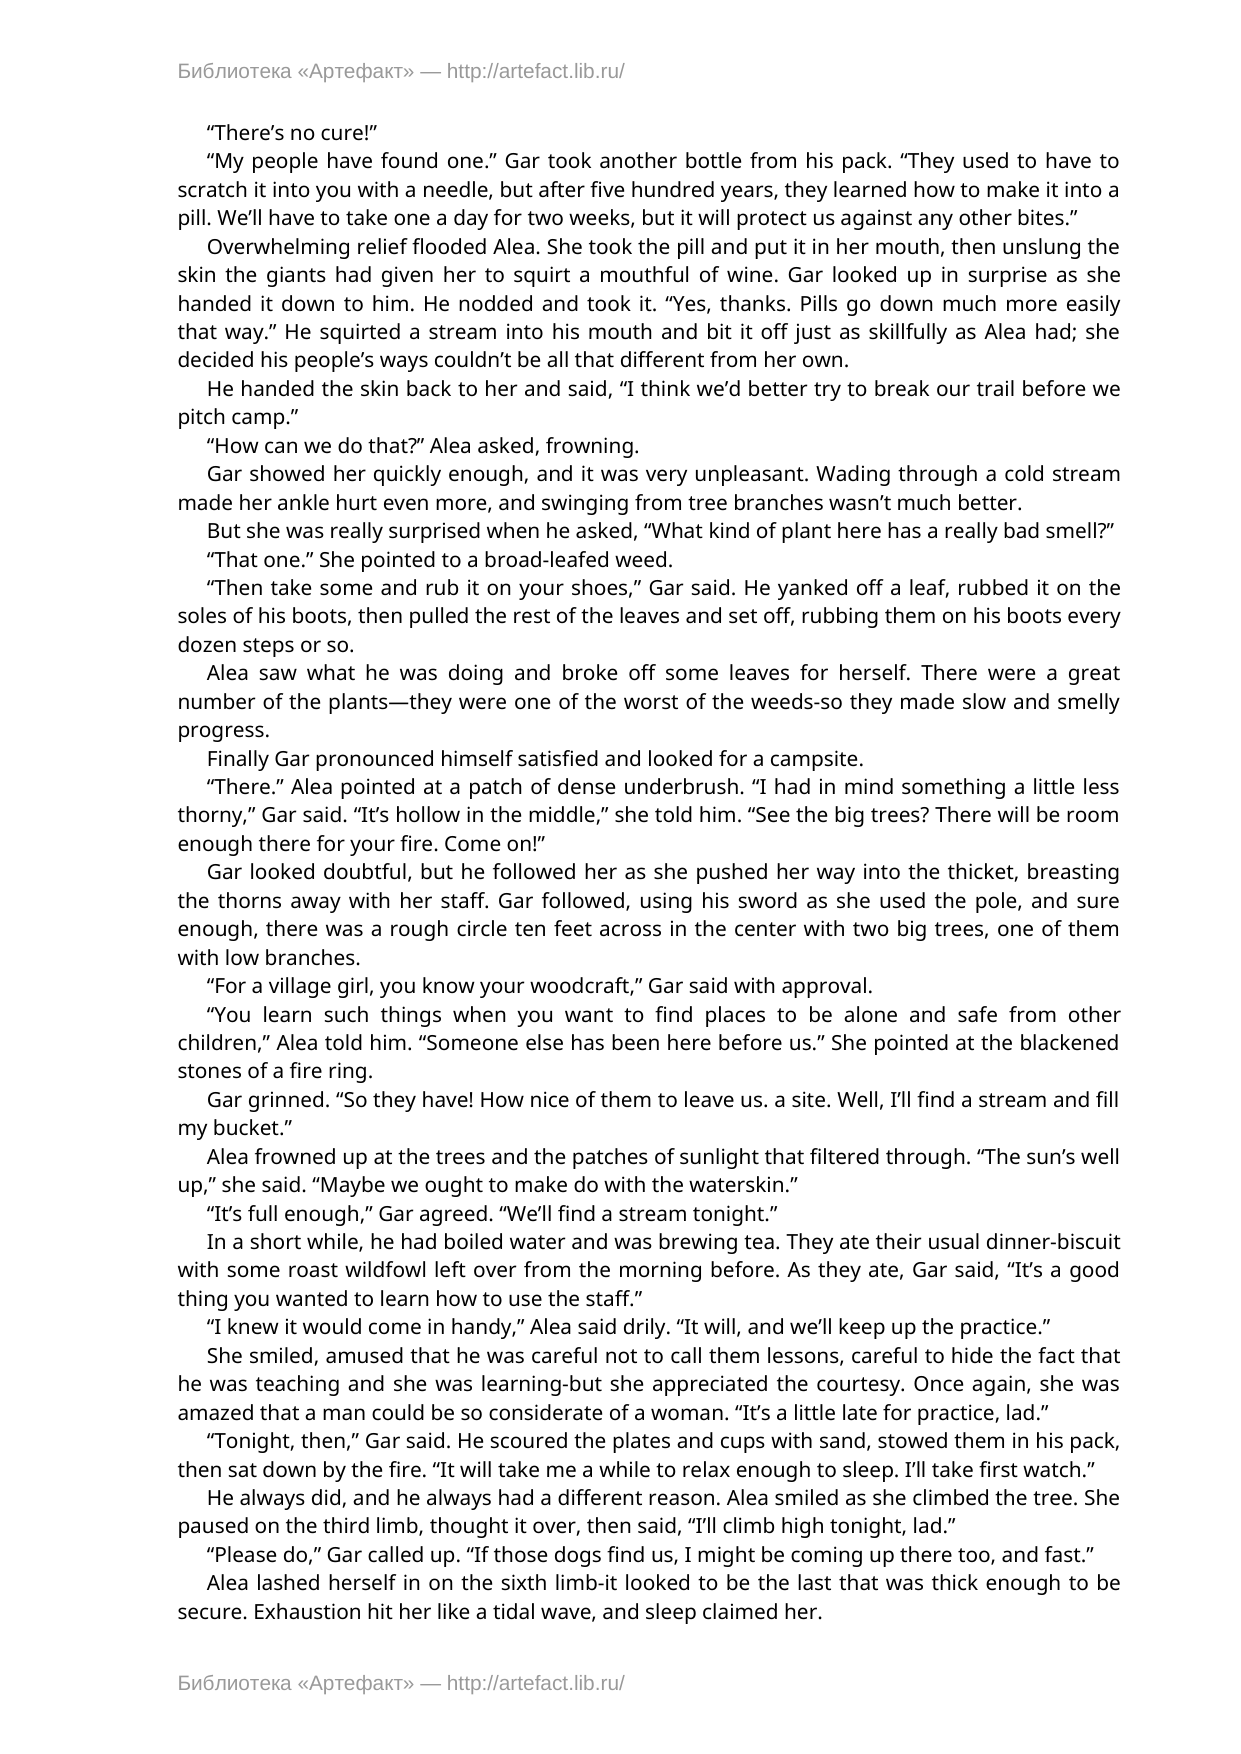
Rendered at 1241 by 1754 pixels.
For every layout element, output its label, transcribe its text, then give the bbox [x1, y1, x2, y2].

text “I knew it would come in handy,” Alea said drily. “It will, and we’ll keep up the practice.” [177, 1312, 1122, 1341]
text “There.” Alea pointed at a patch of dense underbrush. “I had in mind something a little less thorny,” Gar said. “It’s hollow in the middle,” she told him. “See the big trees? There will be room enough there for your fire. Come on!” [177, 772, 1122, 857]
text Overwhelming relief flooded Alea. She took the pill and put it in her mouth, then unslung the skin the giants had given her to squirt a mouthful of wine. Gar looked up in surprise as she handed it down to him. He nodded and took it. “Yes, thanks. Pills go down much more easily that way.” He squirted a stream into his mouth and bit it off just as skillfully as Alea had; she decided his people’s ways couldn’t be all that different from her own. [177, 232, 1122, 374]
text “Please do,” Gar called up. “If those dogs find us, I might be coming up there too, and fast.” [177, 1540, 1122, 1568]
text But she was really surprised when he asked, “What kind of plant here has a really bad smell?” [177, 516, 1122, 545]
text Alea saw what he was doing and broke off some leaves for herself. There were a great number of the plants—they were one of the worst of the weeds-so they made slow and smelly progress. [177, 658, 1122, 744]
text Alea lashed herself in on the sixth limb-it looked to be the last that was thick enough to be secure. Exhaustion hit her like a tidal wave, and sleep claimed her. [177, 1568, 1122, 1625]
text He always did, and he always had a different reason. Alea smiled as she climbed the tree. She paused on the third limb, thought it over, then said, “I’ll climb high tonight, lad.” [177, 1483, 1122, 1540]
text “That one.” She pointed to a broad-leafed weed. [177, 545, 1122, 573]
text Gar looked doubtful, but he followed her as she pushed her way into the thicket, breasting the thorns away with her staff. Gar followed, using his sword as she used the pole, and sure enough, there was a rough circle ten feet across in the center with two big trees, one of them with low branches. [177, 857, 1122, 971]
text Finally Gar pronounced himself satisfied and looked for a campsite. [177, 744, 1122, 772]
text “You learn such things when you want to find places to be alone and safe from other children,” Alea told him. “Someone else has been here before us.” She pointed at the blackened stones of a fire ring. [177, 1000, 1122, 1085]
text “Then take some and rub it on your shoes,” Gar said. He yanked off a leaf, rubbed it on the soles of his boots, then pulled the rest of the leaves and set off, rubbing them on his boots every dozen steps or so. [177, 573, 1122, 658]
text “For a village girl, you know your woodcraft,” Gar said with approval. [177, 971, 1122, 1000]
text In a short while, he had boiled water and was brewing tea. They ate their usual dinner-biscuit with some roast wildfowl left over from the morning before. As they ate, Gar said, “It’s a good thing you wanted to learn how to use the staff.” [177, 1227, 1122, 1312]
text He handed the skin back to her and said, “I think we’d better try to break our trail before we pitch camp.” [177, 374, 1122, 431]
text Gar grinned. “So they have! How nice of them to leave us. a site. Well, I’ll find a stream and fill my bucket.” [177, 1085, 1122, 1142]
text Alea frowned up at the trees and the patches of sunlight that filtered through. “The sun’s well up,” she said. “Maybe we ought to make do with the waterskin.” [177, 1142, 1122, 1199]
text She smiled, amused that he was careful not to call them lessons, careful to hide the fact that he was teaching and she was learning-but she appreciated the courtesy. Once again, she was amazed that a man could be so considerate of a woman. “It’s a little late for practice, lad.” [177, 1341, 1122, 1426]
text “How can we do that?” Alea asked, frowning. [177, 431, 1122, 459]
text “There’s no cure!” [177, 118, 1122, 147]
text “My people have found one.” Gar took another bottle from his pack. “They used to have to scratch it into you with a needle, but after five hundred years, they learned how to make it into a pill. We’ll have to take one a day for two weeks, but it will protect us against any other bites.” [177, 147, 1122, 232]
text Gar showed her quickly enough, and it was very unpleasant. Wading through a cold stream made her ankle hurt even more, and swinging from tree branches wasn’t much better. [177, 459, 1122, 516]
text “Tonight, then,” Gar said. He scoured the plates and cups with sand, stowed them in his pack, then sat down by the fire. “It will take me a while to relax enough to sleep. I’ll take first watch.” [177, 1426, 1122, 1483]
text “It’s full enough,” Gar agreed. “We’ll find a stream tonight.” [177, 1199, 1122, 1227]
